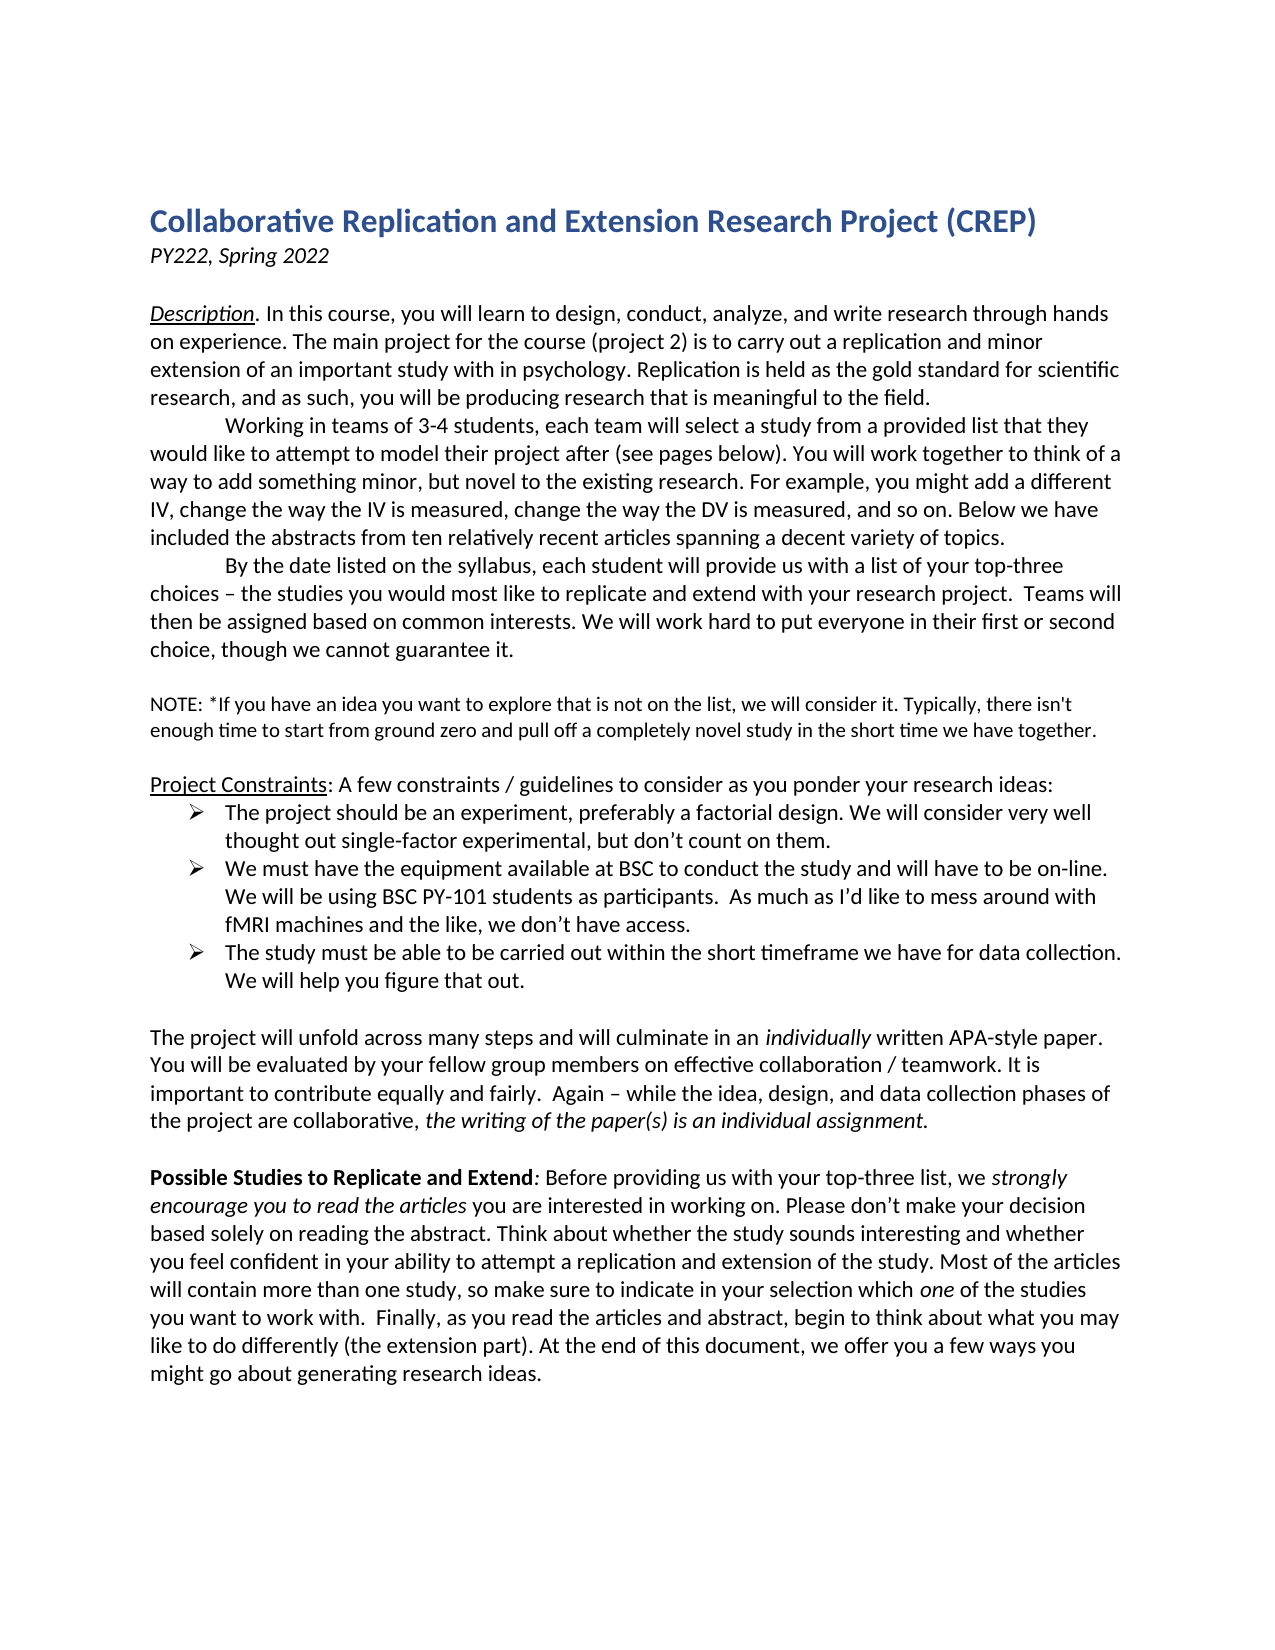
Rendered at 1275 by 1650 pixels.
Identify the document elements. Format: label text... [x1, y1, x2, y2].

text Working in teams of 3-4 students, each team will select a study from a provided list that they would like to attempt to model their project after (see pages below). You will work together to think of a way to add something minor, but novel to the existing research. For example, you might add a different IV, change the way the IV is measured, change the way the DV is measured, and so on. Below we have included the abstracts from ten relatively recent articles spanning a decent variety of topics. [150, 411, 1125, 551]
text NOTE: *If you have an idea you want to explore that is not on the list, we will consider it. Typically, there isn't enough time to start from ground zero and pull off a completely novel study in the short time we have together. [150, 692, 1125, 742]
text Description. In this course, you will learn to design, conduct, analyze, and write research through hands on experience. The main project for the course (project 2) is to carry out a replication and minor extension of an important study with in psychology. Replication is held as the gold standard for scientific research, and as such, you will be producing research that is meaningful to the field. [150, 299, 1125, 411]
list The study must be able to be carried out within the short timeframe we have for data collection. We will help you figure that out. [187, 938, 1125, 994]
text The project will unfold across many steps and will culminate in an individually written APA-style paper. You will be evaluated by your fellow group members on effective collaboration / teamwork. It is important to contribute equally and fairly. Again – while the idea, design, and data collection phases of the project are collaborative, the writing of the paper(s) is an individual assignment. [150, 1023, 1125, 1135]
title PY222, Spring 2022 [150, 241, 1125, 269]
list We must have the equipment available at BSC to conduct the study and will have to be on-line. We will be using BSC PY-101 students as participants. As much as I’d like to mess around with fMRI machines and the like, we don’t have access. [187, 854, 1125, 938]
subtitle Collaborative Replication and Extension Research Project (CREP) [150, 200, 1125, 241]
text Possible Studies to Replicate and Extend: Before providing us with your top-three list, we strongly encourage you to read the articles you are interested in working on. Please don’t make your decision based solely on reading the abstract. Think about whether the study sounds interesting and whether you feel confident in your ability to attempt a replication and extension of the study. Most of the articles will contain more than one study, so make sure to indicate in your selection which one of the studies you want to work with. Finally, as you read the articles and abstract, begin to think about what you may like to do differently (the extension part). At the end of this document, we offer you a few ways you might go about generating research ideas. [150, 1163, 1125, 1387]
text Project Constraints: A few constraints / guidelines to consider as you ponder your research ideas: [150, 770, 1125, 798]
text By the date listed on the syllabus, each student will provide us with a list of your top-three choices – the studies you would most like to replicate and extend with your research project. Teams will then be assigned based on common interests. We will work hard to put everyone in their first or second choice, though we cannot guarantee it. [150, 551, 1125, 663]
list The project should be an experiment, preferably a factorial design. We will consider very well thought out single-factor experimental, but don’t count on them. [187, 798, 1125, 854]
